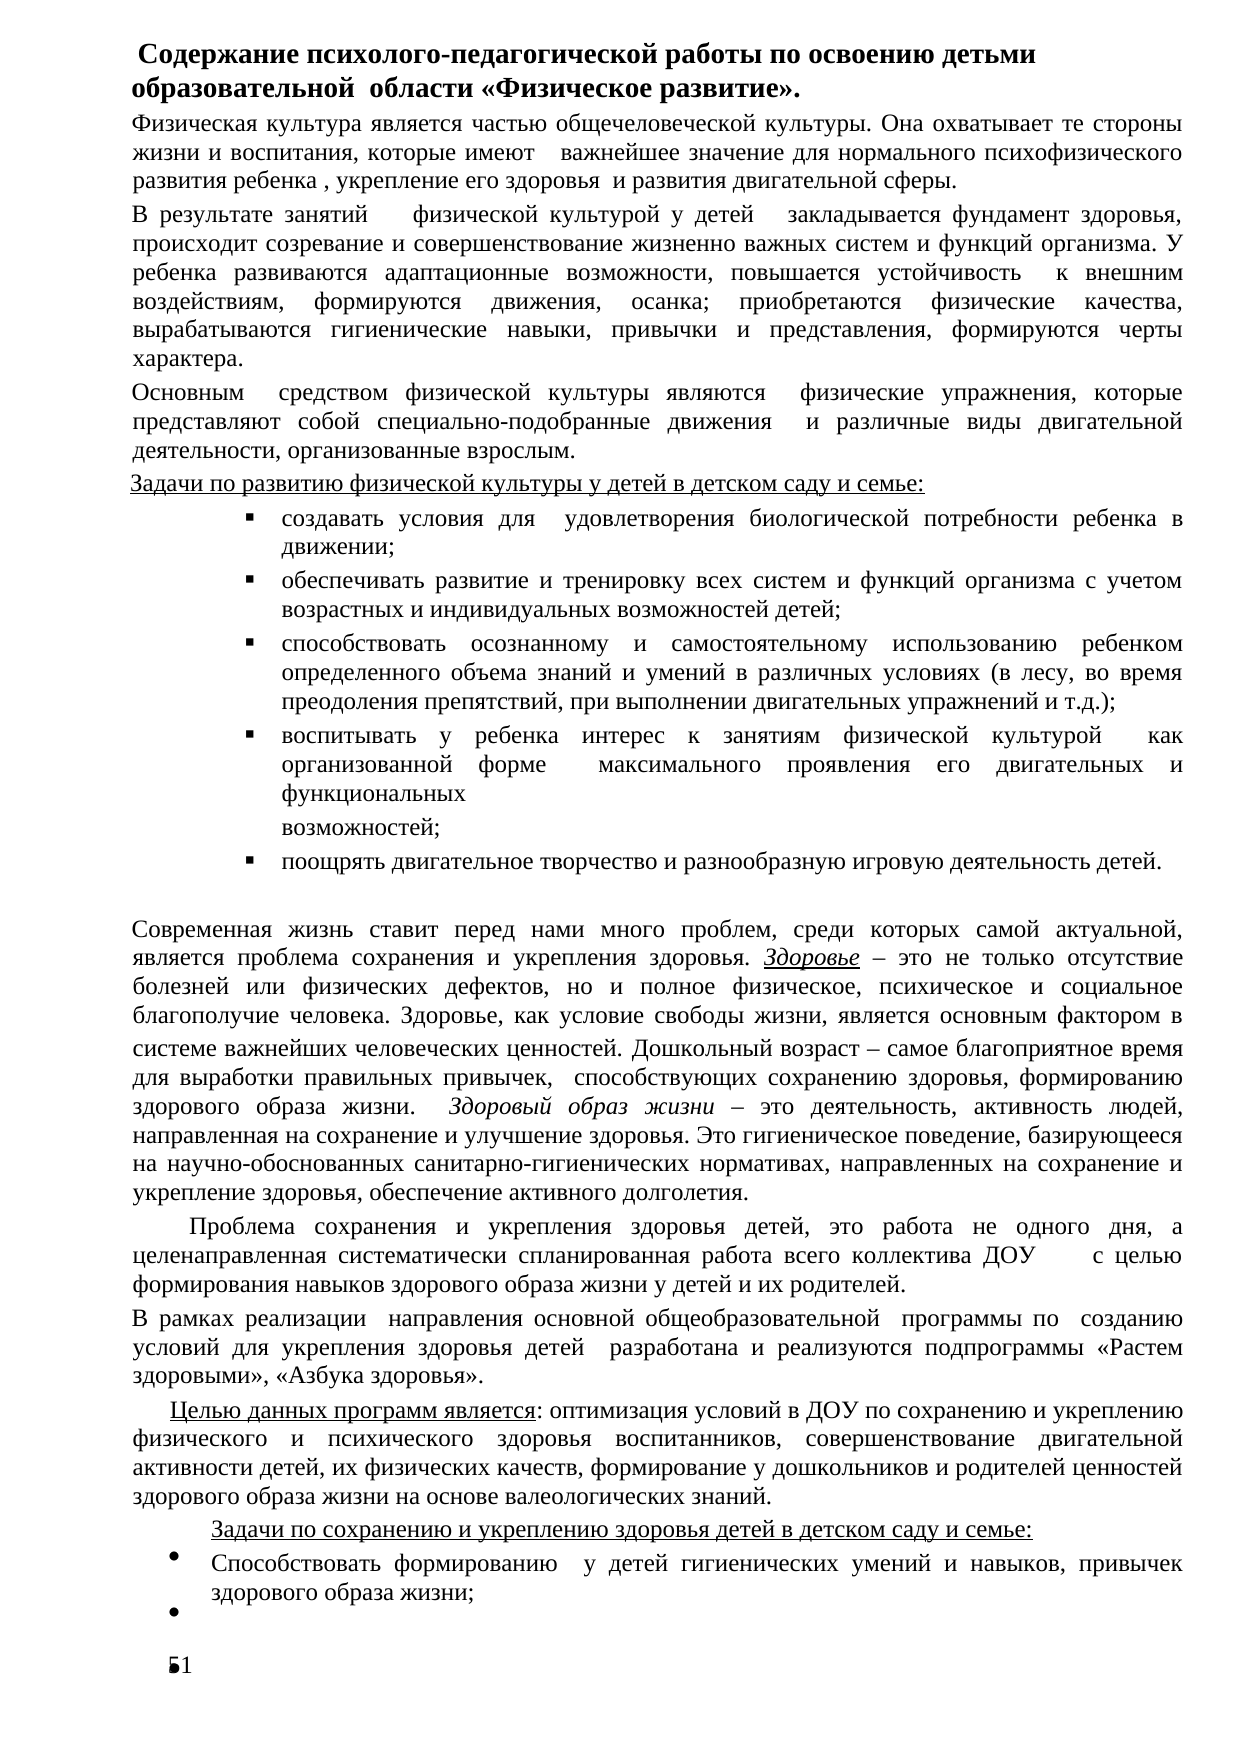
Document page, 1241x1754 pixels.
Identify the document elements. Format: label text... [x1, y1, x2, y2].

text возможностей; [281, 812, 1184, 841]
text Целью данных программ является: оптимизация условий в ДОУ по сохранению и укреплению физического и психического здоровья воспитанников, совершенствование двигательной активности детей, их физических качеств, формирование у дошкольников и родителей ценностей здорового образа жизни на основе валеологических знаний. [131, 1395, 1184, 1510]
text Основным средством физической культуры являются физические упражнения, которые представляют собой специально-подобранные движения и различные виды двигательной деятельности, организованные взрослым. [131, 377, 1184, 464]
text Проблема сохранения и укрепления здоровья детей, это работа не одного дня, а целенаправленная систематически спланированная работа всего коллектива ДОУ с целью формирования навыков здорового образа жизни у детей и их родителей. [131, 1211, 1184, 1298]
list обеспечивать развитие и тренировку всех систем и функций организма с учетом возрастных и индивидуальных возможностей детей; [244, 566, 1184, 623]
text Способствовать формированию у детей гигиенических умений и навыков, привычек здорового образа жизни; [140, 1548, 1184, 1606]
subtitle Содержание психолого-педагогической работы по освоению детьми образовательной области «Физическое развитие». [130, 38, 1186, 103]
text В результате занятий физической культурой у детей закладывается фундамент здоровья, происходит созревание и совершенствование жизненно важных систем и функций организма. У ребенка развиваются адаптационные возможности, повышается устойчивость к внешним воздействиям, формируются движения, осанка; приобретаются физические качества, вырабатываются гигиенические навыки, привычки и представления, формируются черты характера. [131, 199, 1184, 372]
text Современная жизнь ставит перед нами много проблем, среди которых самой актуальной, является проблема сохранения и укрепления здоровья. Здоровье – это не только отсутствие болезней или физических дефектов, но и полное физическое, психическое и социальное благополучие человека. Здоровье, как условие свободы жизни, является основным фактором в системе важнейших человеческих ценностей. Дошкольный возраст – самое благоприятное время для выработки правильных привычек, способствующих сохранению здоровья, формированию здорового образа жизни. Здоровый образ жизни – это деятельность, активность людей, направленная на сохранение и улучшение здоровья. Это гигиеническое поведение, базирующееся на научно-обоснованных санитарно-гигиенических нормативах, направленных на сохранение и укрепление здоровья, обеспечение активного долголетия. [131, 914, 1184, 1206]
list способствовать осознанному и самостоятельному использованию ребенком определенного объема знаний и умений в различных условиях (в лесу, во время преодоления препятствий, при выполнении двигательных упражнений и т.д.); [244, 628, 1184, 715]
picture [168, 1650, 192, 1680]
picture [168, 1594, 192, 1624]
text Физическая культура является частью общечеловеческой культуры. Она охватывает те стороны жизни и воспитания, которые имеют важнейшее значение для нормального психофизического развития ребенка , укрепление его здоровья и развития двигательной сферы. [131, 108, 1184, 194]
list поощрять двигательное творчество и разнообразную игровую деятельность детей. [244, 846, 1184, 875]
text Задачи по сохранению и укреплению здоровья детей в детском саду и семье: [130, 1515, 1186, 1543]
list воспитывать у ребенка интерес к занятиям физической культурой как организованной форме максимального проявления его двигательных и функциональных [244, 720, 1184, 806]
text Задачи по развитию физической культуры у детей в детском саду и семье: [130, 469, 1186, 497]
text В рамках реализации направления основной общеобразовательной программы по созданию условий для укрепления здоровья детей разработана и реализуются подпрограммы «Растем здоровыми», «Азбука здоровья». [131, 1303, 1184, 1389]
list создавать условия для удовлетворения биологической потребности ребенка в движении; [244, 503, 1184, 560]
picture [168, 1538, 192, 1568]
